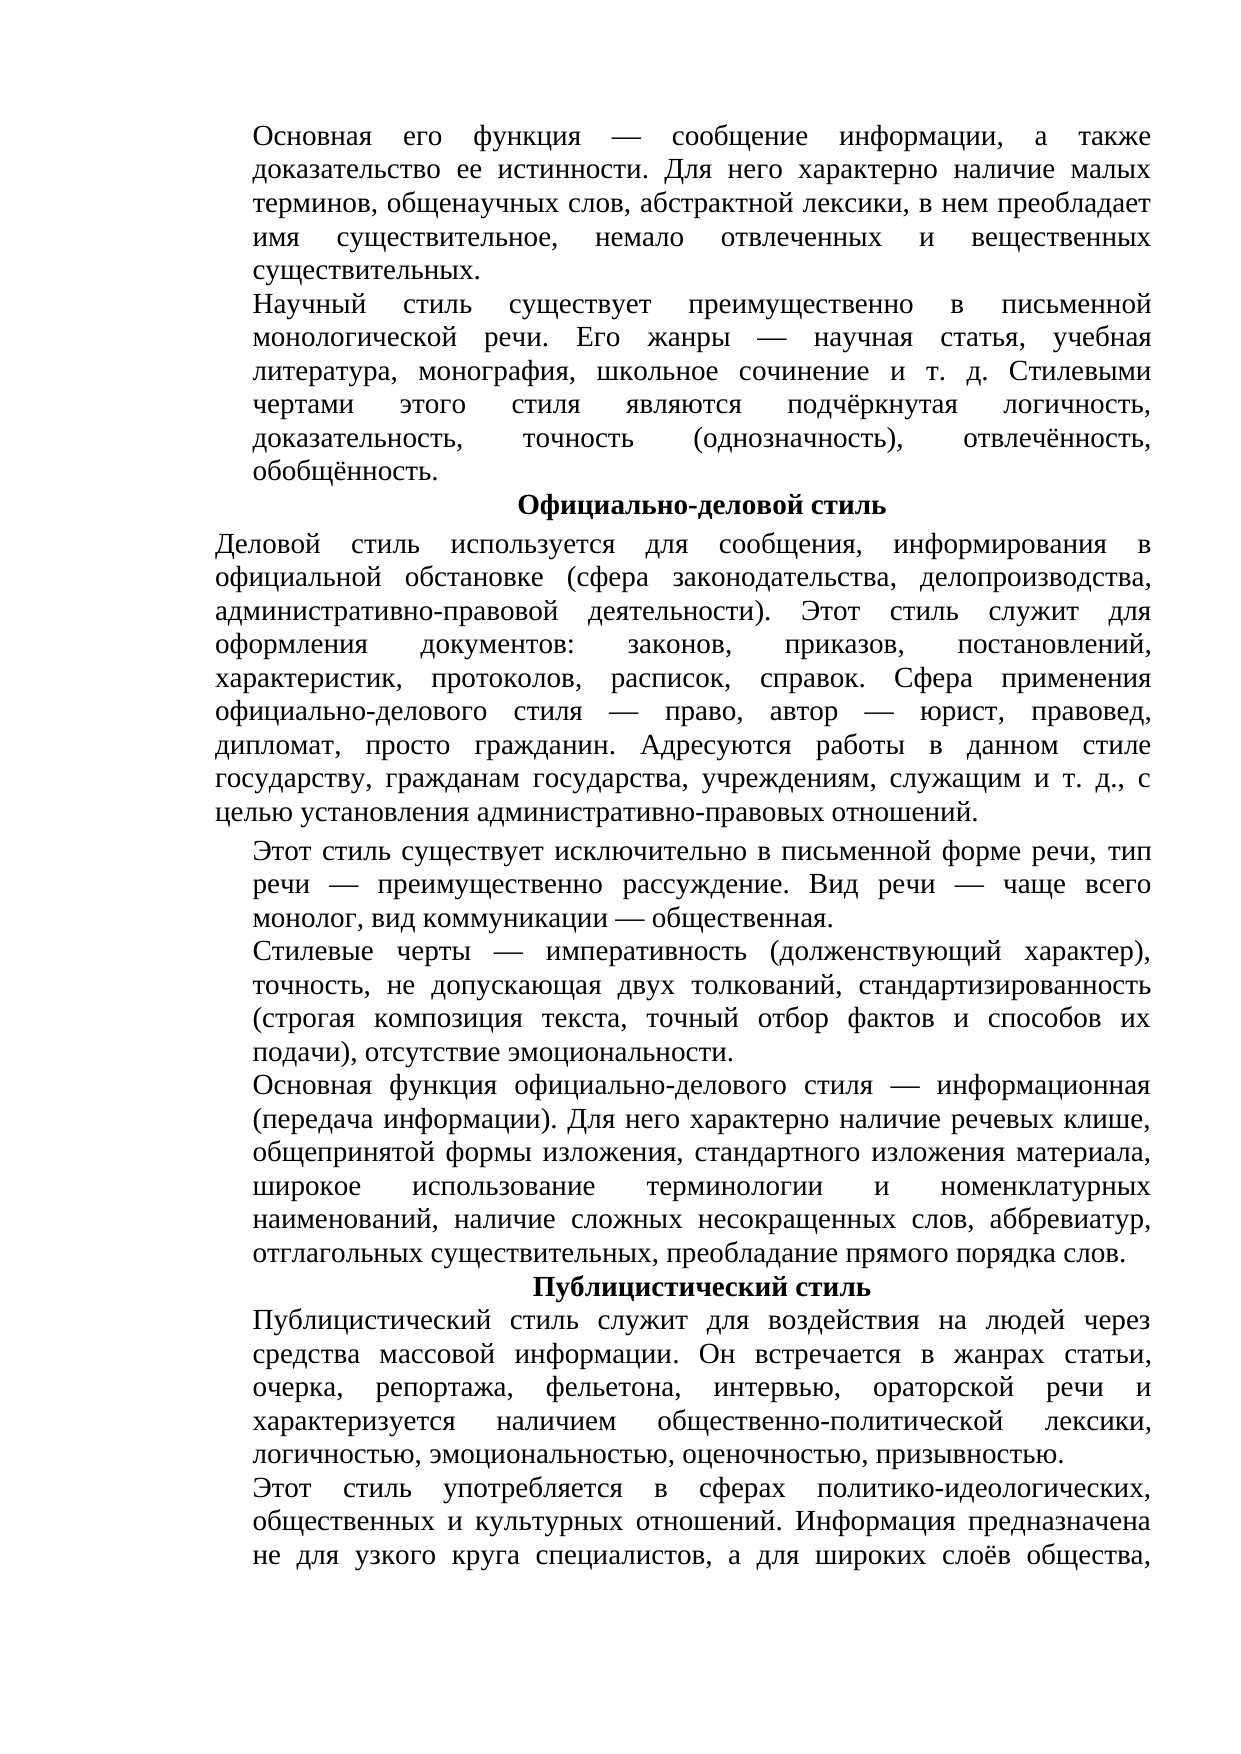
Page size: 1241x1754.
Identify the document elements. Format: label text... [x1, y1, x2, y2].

text Основная его функция — сообщение информации, а также доказательство ее истинности. Для него характерно наличие малых терминов, общенаучных слов, абстрактной лексики, в нем преобладает имя существительное, немало отвлеченных и вещественных существительных. [252, 118, 1152, 286]
text Этот стиль существует исключительно в письменной форме речи, тип речи — преимущественно рассуждение. Вид речи — чаще всего монолог, вид коммуникации — общественная. [252, 833, 1152, 933]
text Публицистический стиль служит для воздействия на людей через средства массовой информации. Он встречается в жанрах статьи, очерка, репортажа, фельетона, интервью, ораторской речи и характеризуется наличием общественно-политической лексики, логичностью, эмоциональностью, оценочностью, призывностью. [252, 1302, 1152, 1470]
text Публицистический стиль [252, 1269, 1152, 1302]
text Научный стиль существует преимущественно в письменной монологической речи. Его жанры — научная статья, учебная литература, монография, школьное сочинение и т. д. Стилевыми чертами этого стиля являются подчёркнутая логичность, доказательность, точность (однозначность), отвлечённость, обобщённость. [252, 286, 1152, 487]
text Деловой стиль используется для сообщения, информирования в официальной обстановке (сфера законодательства, делопроизводства, административно-правовой деятельности). Этот стиль служит для оформления документов: законов, приказов, постановлений, характеристик, протоколов, расписок, справок. Сфера применения официально-делового стиля — право, автор — юрист, правовед, дипломат, просто гражданин. Адресуются работы в данном стиле государству, гражданам государства, учреждениям, служащим и т. д., с целью установления административно-правовых отношений. [215, 526, 1152, 828]
text Основная функция официально-делового стиля — информационная (передача информации). Для него характерно наличие речевых клише, общепринятой формы изложения, стандартного изложения материала, широкое использование терминологии и номенклатурных наименований, наличие сложных несокращенных слов, аббревиатур, отглагольных существительных, преобладание прямого порядка слов. [252, 1067, 1152, 1269]
text Стилевые черты — императивность (долженствующий характер), точность, не допускающая двух толкований, стандартизированность (строгая композиция текста, точный отбор фактов и способов их подачи), отсутствие эмоциональности. [252, 933, 1152, 1067]
text Официально-деловой стиль [252, 487, 1152, 521]
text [252, 1470, 1152, 1571]
